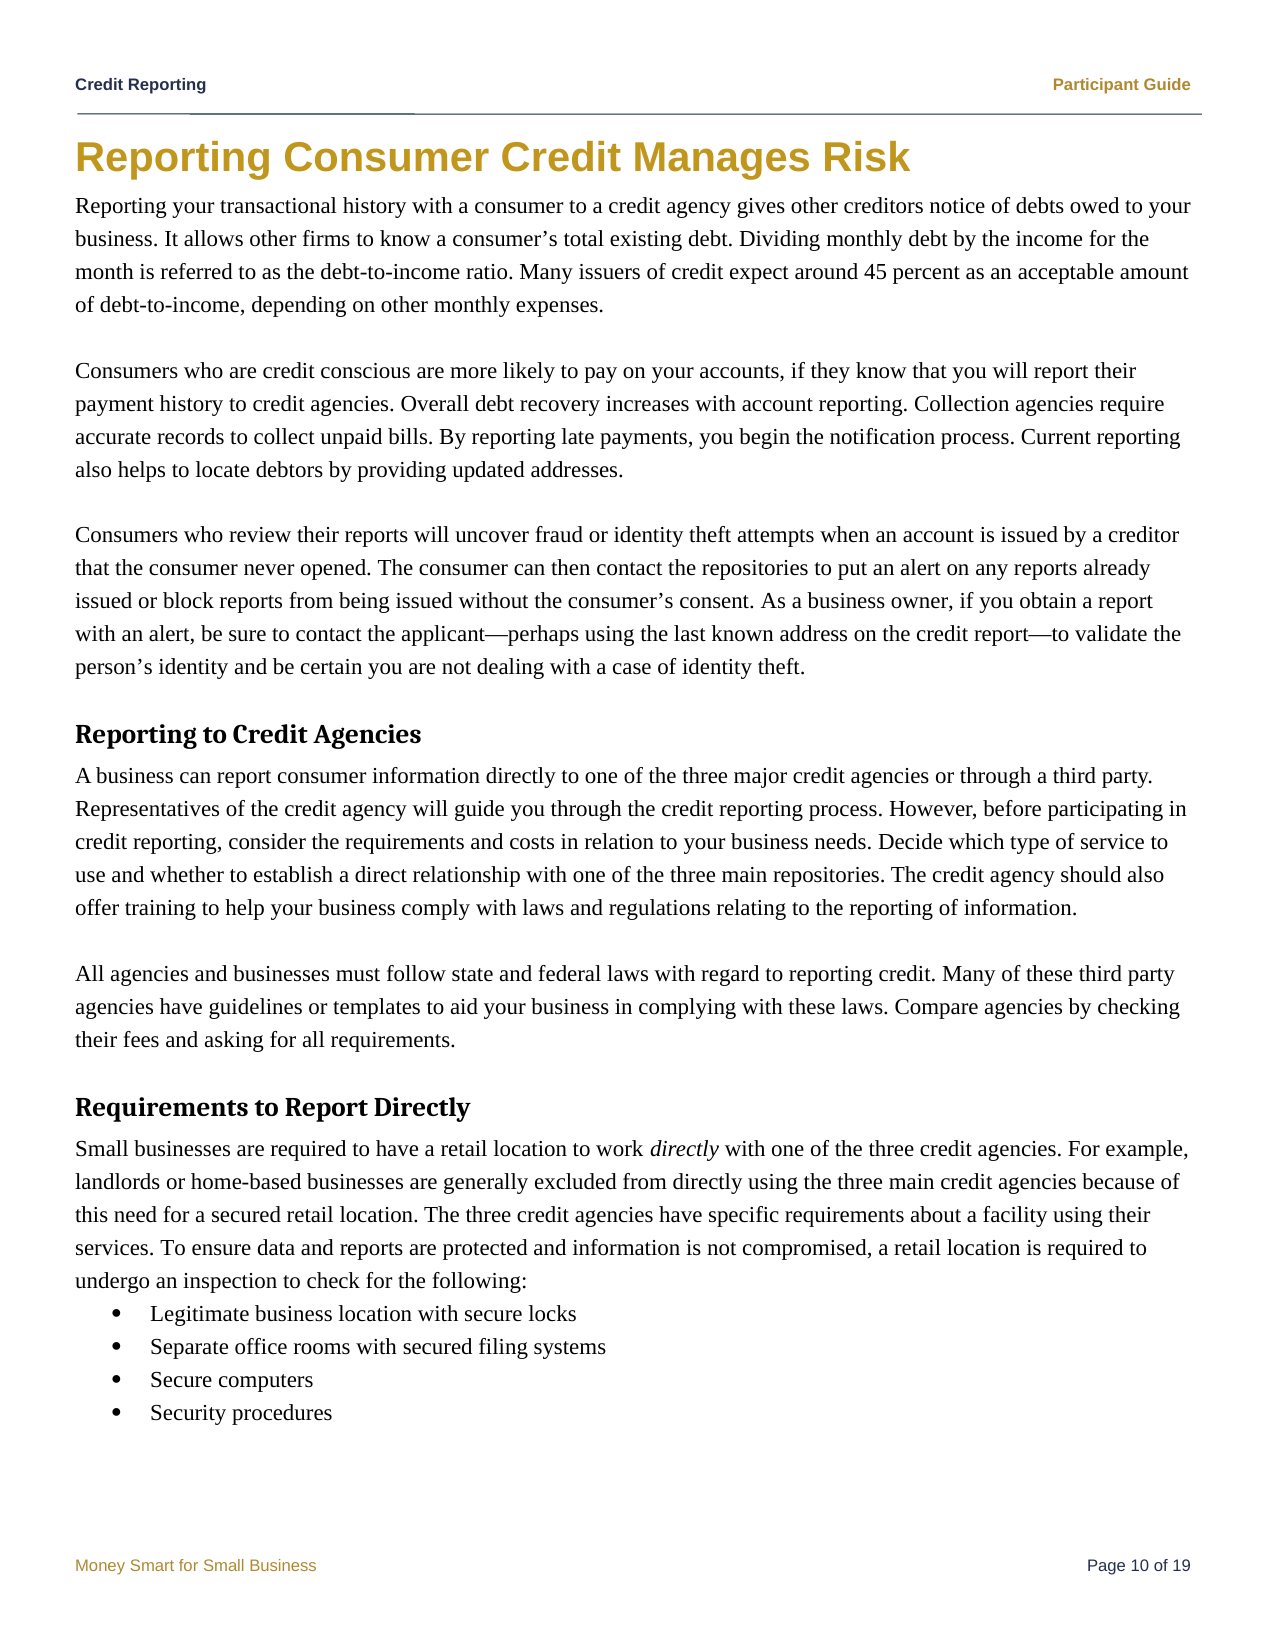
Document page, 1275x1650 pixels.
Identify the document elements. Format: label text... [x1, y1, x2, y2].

text All agencies and businesses must follow state and federal laws with regard to reporting credit. Many of these third party agencies have guidelines or templates to aid your business in complying with these laws. Compare agencies by checking their fees and asking for all requirements. [75, 960, 1200, 1052]
subtitle Reporting to Credit Agencies [75, 719, 1200, 750]
text Consumers who are credit conscious are more likely to pay on your accounts, if they know that you will report their payment history to credit agencies. Overall debt recovery increases with account reporting. Collection agencies require accurate records to collect unpaid bills. By reporting late payments, you begin the notification process. Current reporting also helps to locate debtors by providing updated addresses. [75, 357, 1200, 482]
list Legitimate business location with secure locks [112, 1300, 1200, 1326]
text A business can report consumer information directly to one of the three major credit agencies or through a third party. Representatives of the credit agency will guide you through the credit reporting process. However, before participating in credit reporting, consider the requirements and costs in relation to your business needs. Decide which type of service to use and whether to establish a direct relationship with one of the three main repositories. The credit agency should also offer training to help your business comply with laws and regulations relating to the reporting of information. [75, 763, 1200, 921]
text Reporting your transactional history with a consumer to a credit agency gives other creditors notice of debts owed to your business. It allows other firms to know a consumer’s total existing debt. Dividing monthly debt by the income for the month is referred to as the debt-to-income ratio. Many issuers of credit expect around 45 percent as an acceptable amount of debt-to-income, depending on other monthly expenses. [75, 192, 1200, 317]
subtitle Reporting Consumer Credit Manages Risk [75, 132, 1200, 180]
text Consumers who review their reports will uncover fraud or identity theft attempts when an account is issued by a creditor that the consumer never opened. The consumer can then contact the repositories to put an alert on any reports already issued or block reports from being issued without the consumer’s consent. As a business owner, if you obtain a report with an alert, be sure to contact the applicant—perhaps using the last known address on the credit report—to validate the person’s identity and be certain you are not dealing with a case of identity theft. [75, 521, 1200, 679]
list Separate office rooms with secured filing systems [112, 1333, 1200, 1359]
list Security procedures [112, 1399, 1200, 1425]
subtitle Requirements to Report Directly [75, 1092, 1200, 1123]
list Secure computers [112, 1366, 1200, 1392]
text Small businesses are required to have a retail location to work directly with one of the three credit agencies. For example, landlords or home-based businesses are generally excluded from directly using the three main credit agencies because of this need for a secured retail location. The three credit agencies have specific requirements about a facility using their services. To ensure data and reports are protected and information is not compromised, a retail location is required to undergo an inspection to check for the following: [75, 1135, 1200, 1293]
